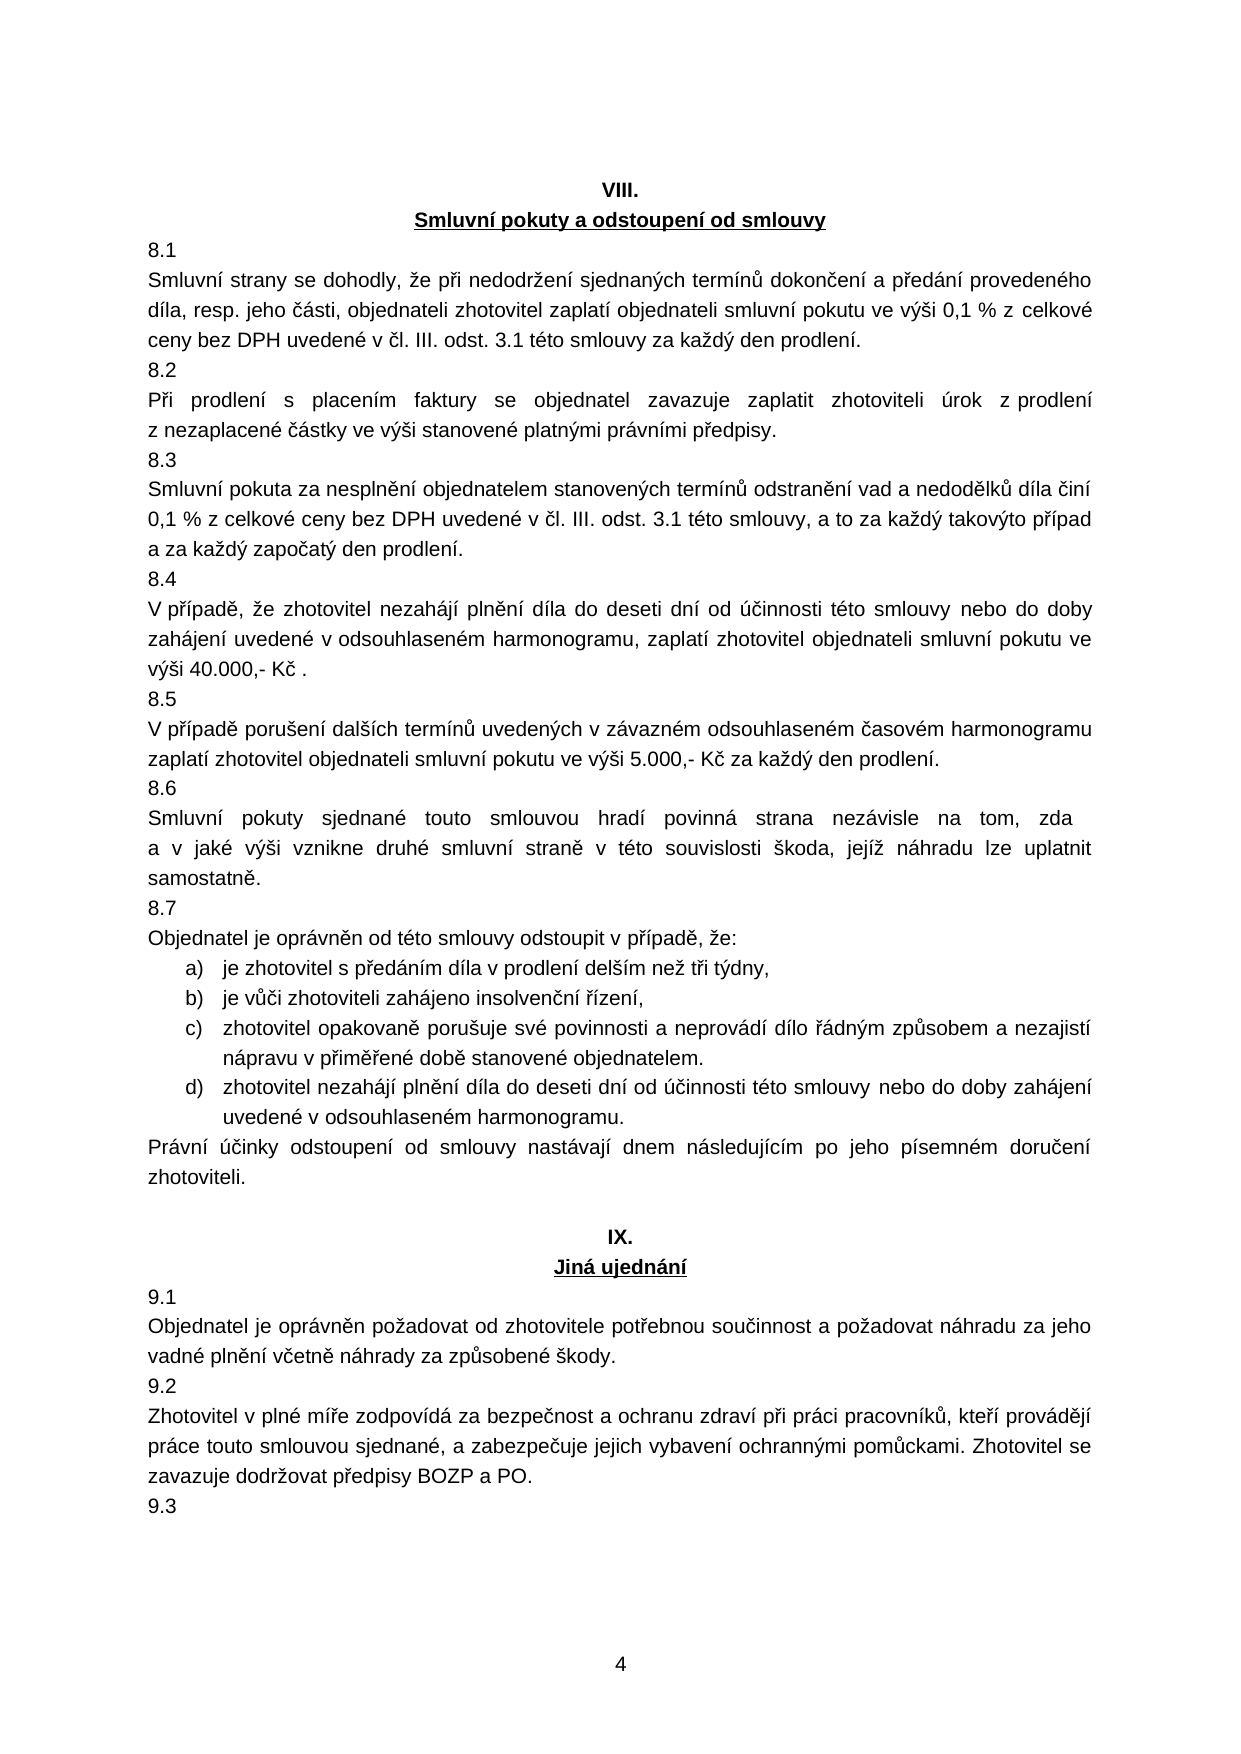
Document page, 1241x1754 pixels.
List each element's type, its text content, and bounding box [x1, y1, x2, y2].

text Při prodlení s placením faktury se objednatel zavazuje zaplatit zhotoviteli úrok z prodlení z nezaplacené částky ve výši stanovené platnými právními předpisy. [148, 388, 1092, 441]
text Smluvní pokuty a odstoupení od smlouvy [148, 208, 1092, 232]
text V případě, že zhotovitel nezahájí plnění díla do deseti dní od účinnosti této smlouvy nebo do doby zahájení uvedené v odsouhlaseném harmonogramu, zaplatí zhotovitel objednateli smluvní pokutu ve výši 40.000,- Kč . [148, 597, 1092, 681]
text 9.1 [148, 1284, 1092, 1308]
text 9.3 [148, 1494, 1092, 1518]
text IX. [148, 1225, 1092, 1249]
text VIII. [148, 178, 1092, 202]
text Smluvní pokuta za nesplnění objednatelem stanovených termínů odstranění vad a nedodělků díla činí 0,1 % z celkové ceny bez DPH uvedené v čl. III. odst. 3.1 této smlouvy, a to za každý takovýto případ a za každý započatý den prodlení. [148, 477, 1092, 561]
text 8.3 [148, 447, 1092, 471]
text 8.6 [148, 776, 1092, 800]
list je zhotovitel s předáním díla v prodlení delším než tři týdny, [185, 956, 1092, 979]
text Zhotovitel v plné míře zodpovídá za bezpečnost a ochranu zdraví při práci pracovníků, kteří provádějí práce touto smlouvou sjednané, a zabezpečuje jejich vybavení ochrannými pomůckami. Zhotovitel se zavazuje dodržovat předpisy BOZP a PO. [148, 1404, 1092, 1488]
text Jiná ujednání [148, 1254, 1092, 1278]
text Objednatel je oprávněn od této smlouvy odstoupit v případě, že: [148, 926, 1092, 950]
text Právní účinky odstoupení od smlouvy nastávají dnem následujícím po jeho písemném doručení zhotoviteli. [148, 1135, 1092, 1189]
list je vůči zhotoviteli zahájeno insolvenční řízení, [185, 986, 1092, 1009]
text 8.1 [148, 238, 1092, 262]
text Smluvní pokuty sjednané touto smlouvou hradí povinná strana nezávisle na tom, zda a v jaké výši vznikne druhé smluvní straně v této souvislosti škoda, jejíž náhradu lze uplatnit samostatně. [148, 806, 1092, 890]
list zhotovitel nezahájí plnění díla do deseti dní od účinnosti této smlouvy nebo do doby zahájení uvedené v odsouhlaseném harmonogramu. [185, 1075, 1092, 1129]
text 9.2 [148, 1374, 1092, 1398]
text Objednatel je oprávněn požadovat od zhotovitele potřebnou součinnost a požadovat náhradu za jeho vadné plnění včetně náhrady za způsobené škody. [148, 1314, 1092, 1368]
text 8.2 [148, 358, 1092, 382]
list zhotovitel opakovaně porušuje své povinnosti a neprovádí dílo řádným způsobem a nezajistí nápravu v přiměřené době stanovené objednatelem. [185, 1015, 1092, 1069]
text 8.5 [148, 687, 1092, 711]
text Smluvní strany se dohodly, že při nedodržení sjednaných termínů dokončení a předání provedeného díla, resp. jeho části, objednateli zhotovitel zaplatí objednateli smluvní pokutu ve výši 0,1 % z celkové ceny bez DPH uvedené v čl. III. odst. 3.1 této smlouvy za každý den prodlení. [148, 268, 1092, 352]
text 8.7 [148, 896, 1092, 920]
text V případě porušení dalších termínů uvedených v závazném odsouhlaseném časovém harmonogramu zaplatí zhotovitel objednateli smluvní pokutu ve výši 5.000,- Kč za každý den prodlení. [148, 716, 1092, 770]
text 8.4 [148, 567, 1092, 591]
